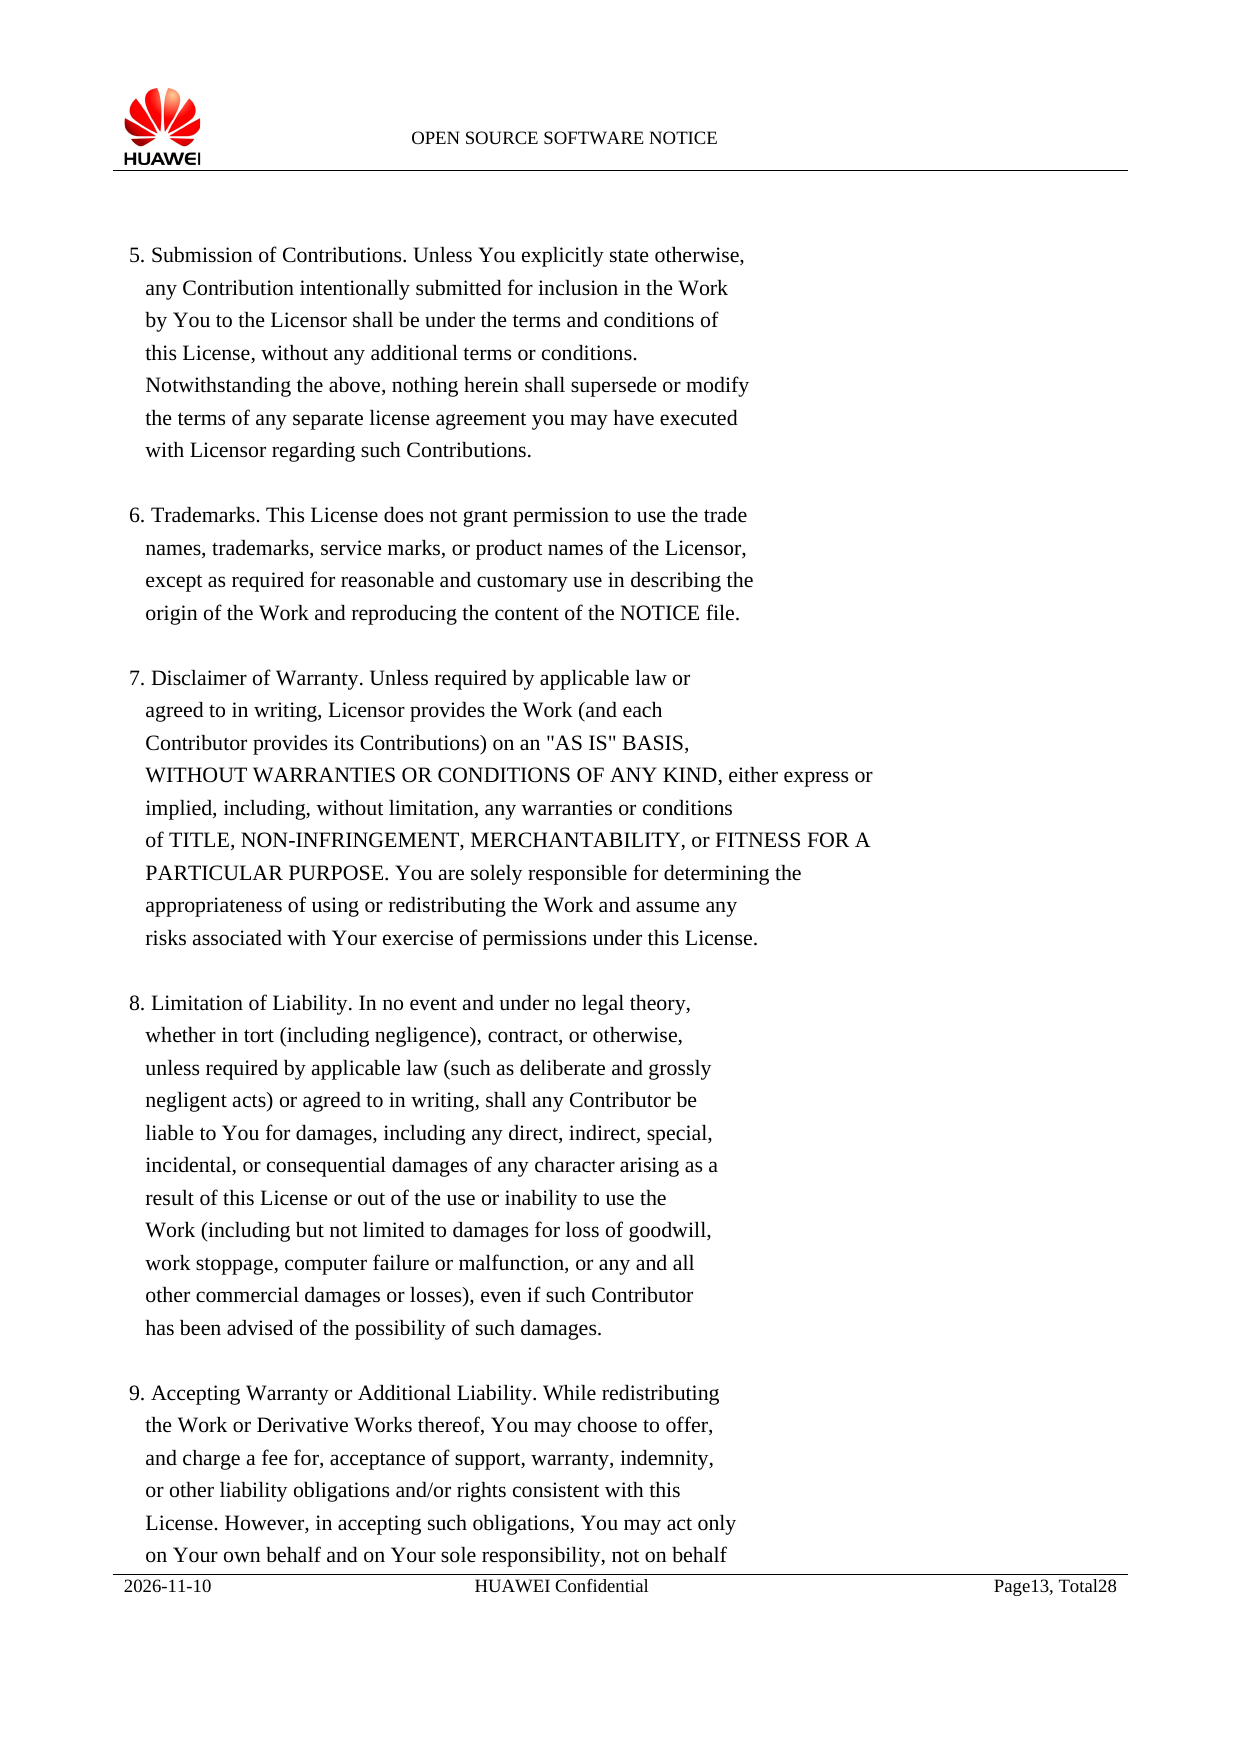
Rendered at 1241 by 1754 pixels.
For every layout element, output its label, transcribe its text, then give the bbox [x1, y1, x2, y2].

picture [124, 88, 201, 165]
